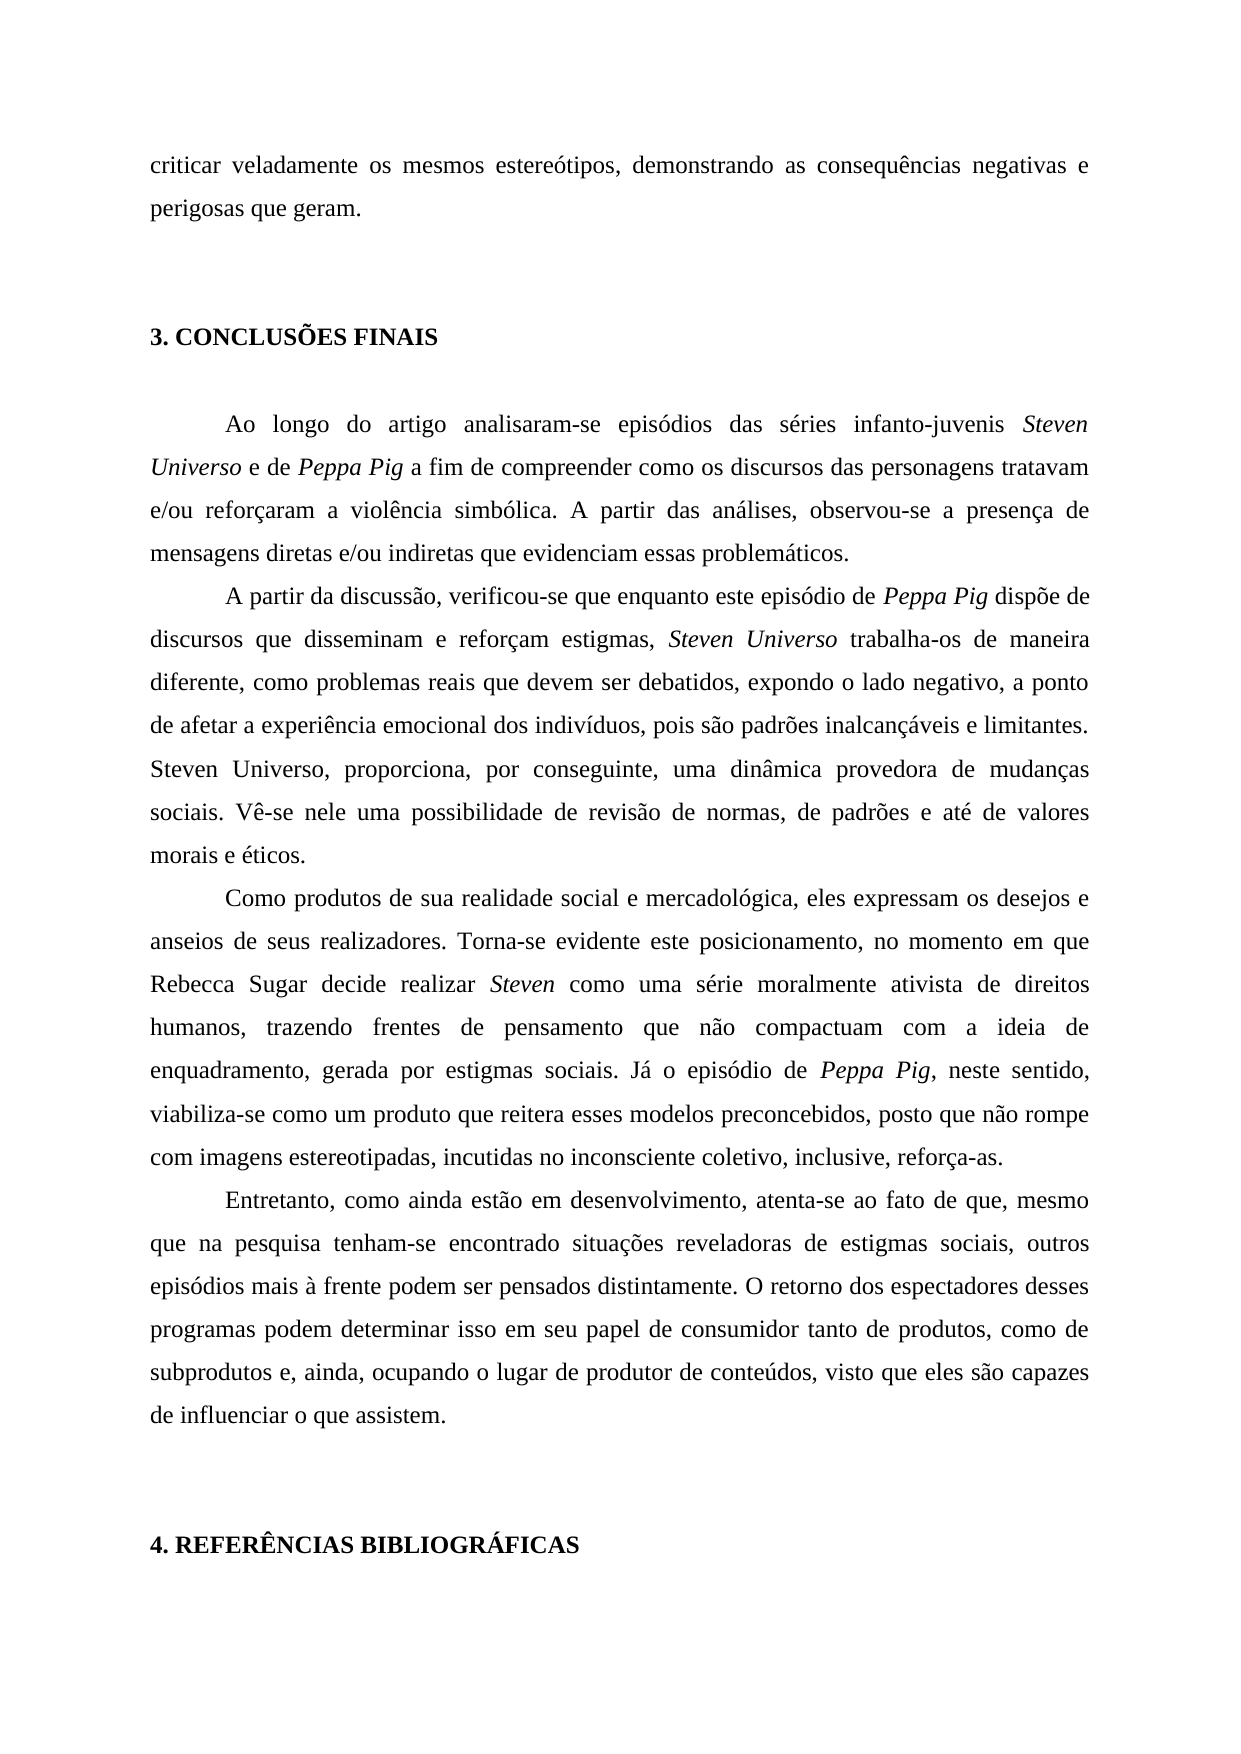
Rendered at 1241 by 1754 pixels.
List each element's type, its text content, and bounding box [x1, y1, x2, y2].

text A partir da discussão, verificou-se que enquanto este episódio de Peppa Pig dispõe de discursos que disseminam e reforçam estigmas, Steven Universo trabalha-os de maneira diferente, como problemas reais que devem ser debatidos, expondo o lado negativo, a ponto de afetar a experiência emocional dos indivíduos, pois são padrões inalcançáveis e limitantes. Steven Universo, proporciona, por conseguinte, uma dinâmica provedora de mudanças sociais. Vê-se nele uma possibilidade de revisão de normas, de padrões e até de valores morais e éticos. [150, 581, 1090, 869]
text Ao longo do artigo analisaram-se episódios das séries infanto-juvenis Steven Universo e de Peppa Pig a fim de compreender como os discursos das personagens tratavam e/ou reforçaram a violência simbólica. A partir das análises, observou-se a presença de mensagens diretas e/ou indiretas que evidenciam essas problemáticos. [150, 409, 1090, 567]
text Entretanto, como ainda estão em desenvolvimento, atenta-se ao fato de que, mesmo que na pesquisa tenham-se encontrado situações reveladoras de estigmas sociais, outros episódios mais à frente podem ser pensados distintamente. O retorno dos espectadores desses programas podem determinar isso em seu papel de consumidor tanto de produtos, como de subprodutos e, ainda, ocupando o lugar de produtor de conteúdos, visto que eles são capazes de influenciar o que assistem. [150, 1185, 1090, 1429]
text 4. REFERÊNCIAS BIBLIOGRÁFICAS [150, 1530, 1090, 1559]
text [150, 150, 1090, 222]
text 3. CONCLUSÕES FINAIS [150, 322, 1090, 351]
text Como produtos de sua realidade social e mercadológica, eles expressam os desejos e anseios de seus realizadores. Torna-se evidente este posicionamento, no momento em que Rebecca Sugar decide realizar Steven como uma série moralmente ativista de direitos humanos, trazendo frentes de pensamento que não compactuam com a ideia de enquadramento, gerada por estigmas sociais. Já o episódio de Peppa Pig, neste sentido, viabiliza-se como um produto que reitera esses modelos preconcebidos, posto que não rompe com imagens estereotipadas, incutidas no inconsciente coletivo, inclusive, reforça-as. [150, 883, 1090, 1171]
